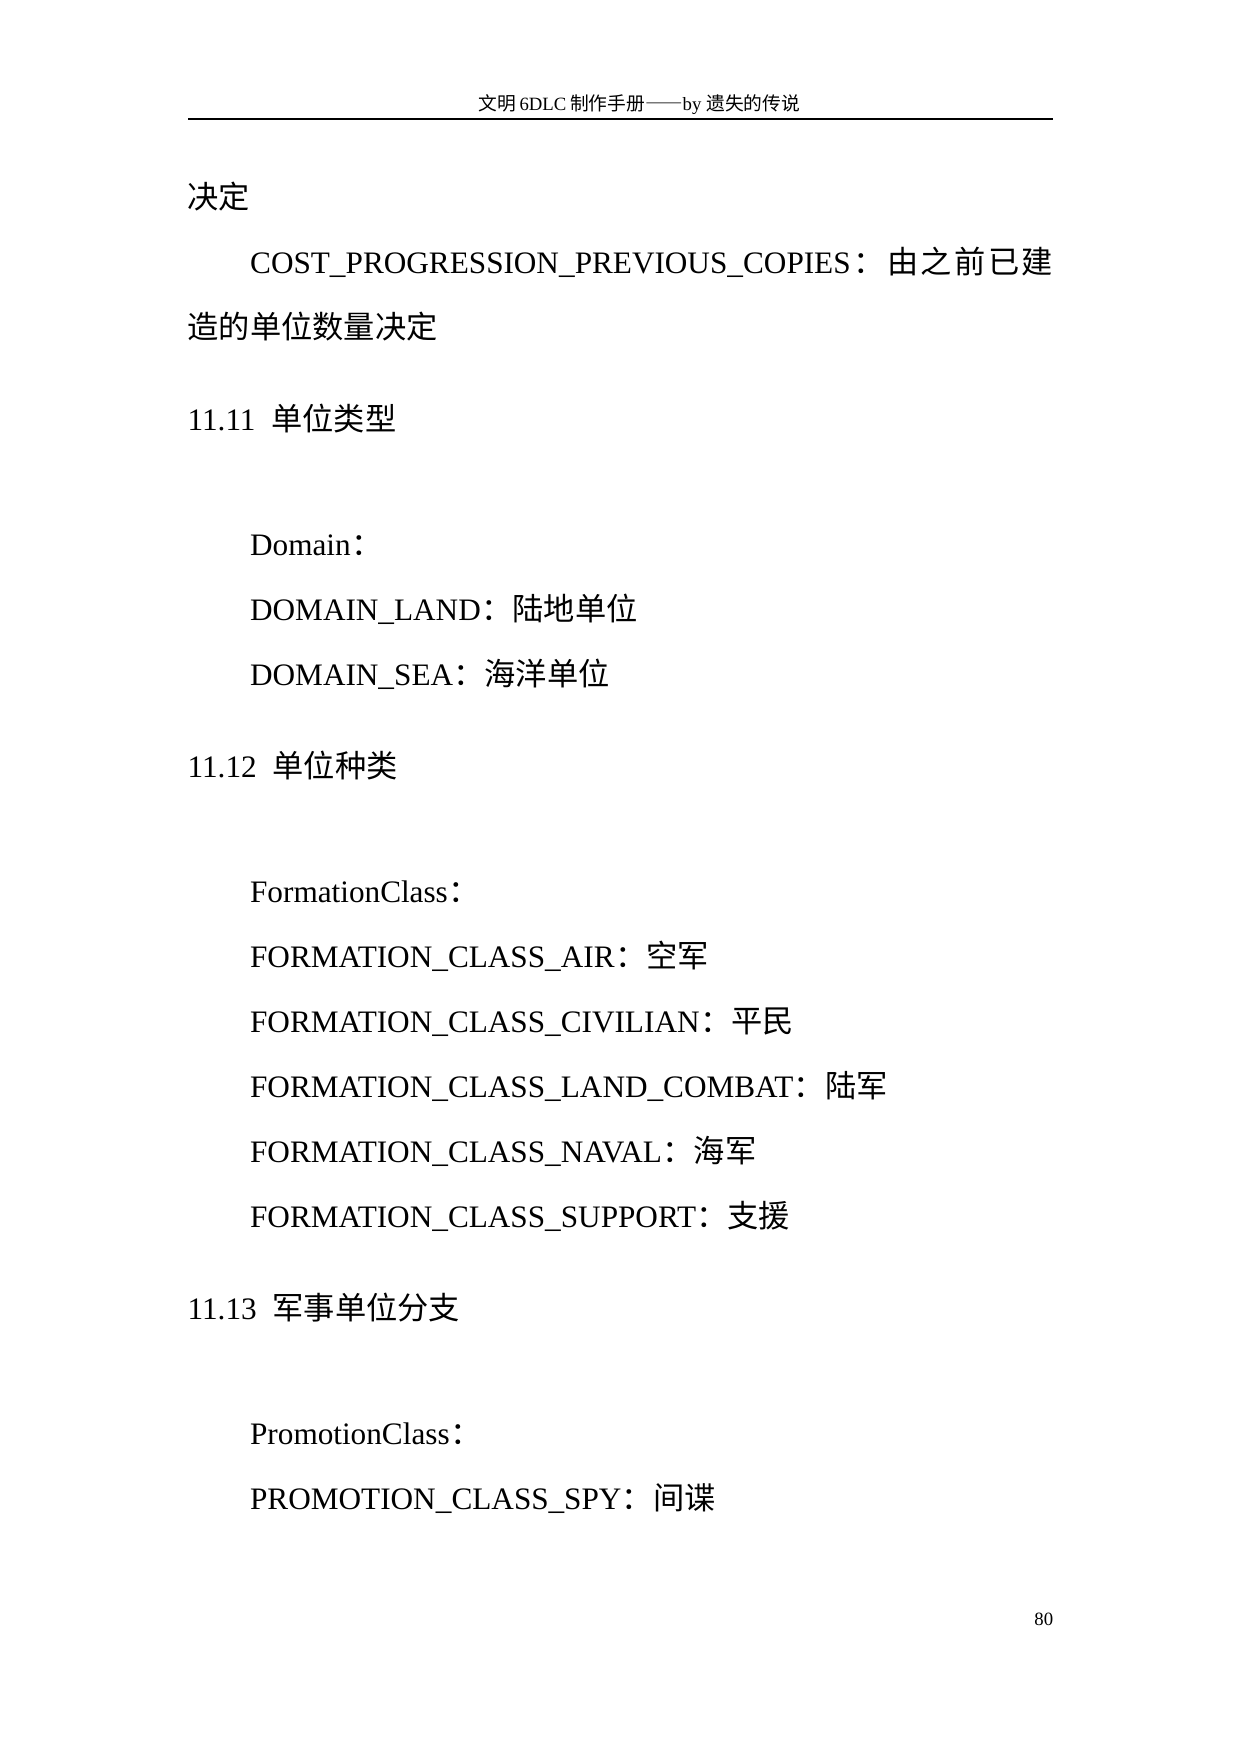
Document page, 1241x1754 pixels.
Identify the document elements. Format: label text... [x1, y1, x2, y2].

subtitle 11.12 单位种类 [187, 731, 1053, 796]
text FormationClass： [187, 856, 1053, 921]
text FORMATION_CLASS_CIVILIAN：平民 [187, 986, 1053, 1051]
text DOMAIN_LAND：陆地单位 [187, 574, 1053, 639]
subtitle 11.13 军事单位分支 [187, 1273, 1053, 1338]
text PromotionClass： [187, 1398, 1053, 1463]
text PROMOTION_CLASS_SPY：间谍 [187, 1463, 1053, 1528]
subtitle 11.11 单位类型 [187, 384, 1053, 449]
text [187, 162, 1053, 227]
text Domain： [187, 509, 1053, 574]
text FORMATION_CLASS_AIR：空军 [187, 921, 1053, 986]
text DOMAIN_SEA：海洋单位 [187, 639, 1053, 704]
text FORMATION_CLASS_NAVAL：海军 [187, 1116, 1053, 1181]
text COST_PROGRESSION_PREVIOUS_COPIES：由之前已建造的单位数量决定 [187, 227, 1053, 357]
text FORMATION_CLASS_SUPPORT：支援 [187, 1181, 1053, 1246]
text FORMATION_CLASS_LAND_COMBAT：陆军 [187, 1051, 1053, 1116]
